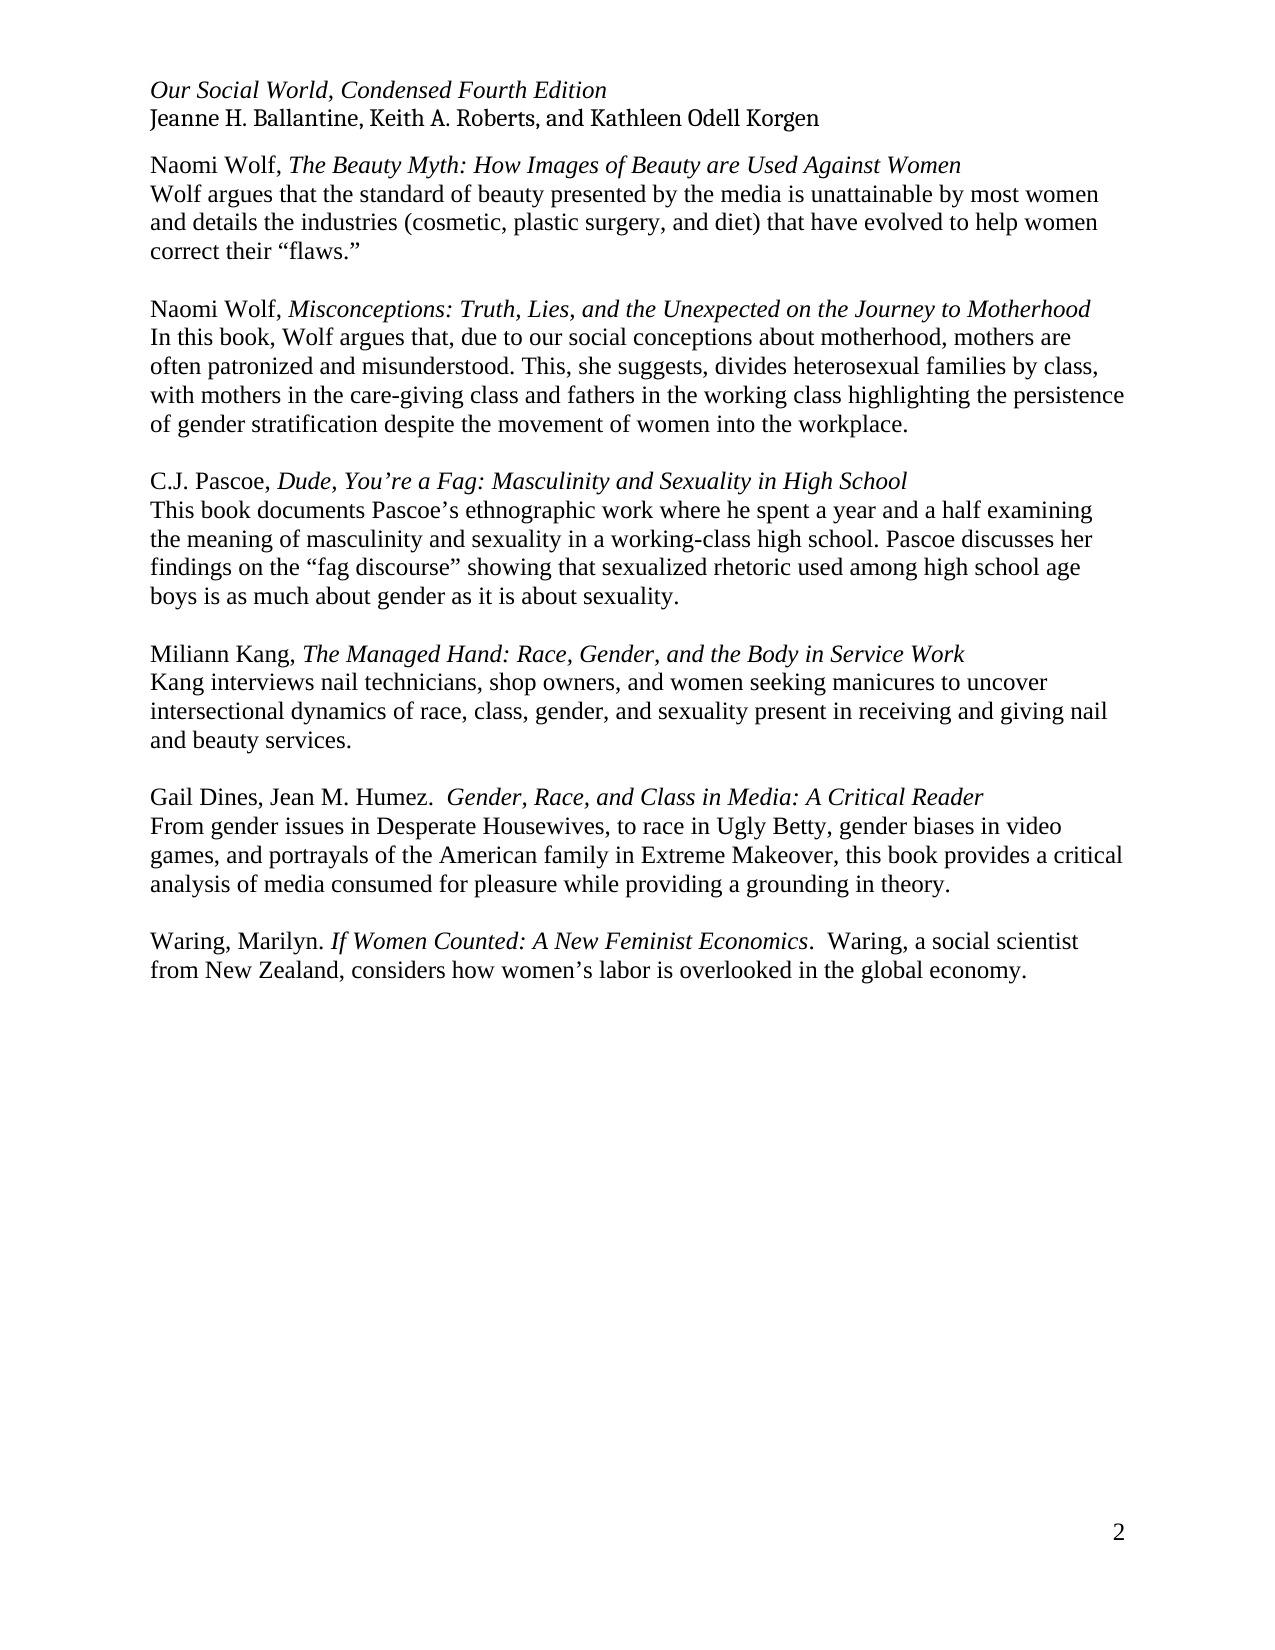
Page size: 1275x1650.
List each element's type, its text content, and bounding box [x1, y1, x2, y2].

text Naomi Wolf, The Beauty Myth: How Images of Beauty are Used Against Women Wolf argues that the standard of beauty presented by the media is unattainable by most women and details the industries (cosmetic, plastic surgery, and diet) that have evolved to help women correct their “flaws.” [150, 150, 1125, 265]
text C.J. Pascoe, Dude, You’re a Fag: Masculinity and Sexuality in High School [150, 466, 1125, 495]
text Gail Dines, Jean M. Humez. Gender, Race, and Class in Media: A Critical Reader [150, 782, 1125, 811]
text Waring, Marilyn. If Women Counted: A New Feminist Economics. Waring, a social scientist from New Zealand, considers how women’s labor is overlooked in the global economy. [150, 926, 1125, 984]
text From gender issues in Desperate Housewives, to race in Ugly Betty, gender biases in video games, and portrayals of the American family in Extreme Makeover, this book provides a critical analysis of media consumed for pleasure while providing a grounding in theory. [150, 811, 1125, 897]
text Miliann Kang, The Managed Hand: Race, Gender, and the Body in Service Work [150, 639, 1125, 667]
text In this book, Wolf argues that, due to our social conceptions about motherhood, mothers are often patronized and misunderstood. This, she suggests, divides heterosexual families by class, with mothers in the care-giving class and fathers in the working class highlighting the persistence of gender stratification despite the movement of women into the workplace. [150, 322, 1125, 437]
text This book documents Pascoe’s ethnographic work where he spent a year and a half examining the meaning of masculinity and sexuality in a working-class high school. Pascoe discusses her findings on the “fag discourse” showing that sexualized rhetoric used among high school age boys is as much about gender as it is about sexuality. [150, 495, 1125, 610]
text Naomi Wolf, Misconceptions: Truth, Lies, and the Unexpected on the Journey to Motherhood [150, 294, 1125, 322]
text Kang interviews nail technicians, shop owners, and women seeking manicures to uncover intersectional dynamics of race, class, gender, and sexuality present in receiving and giving nail and beauty services. [150, 667, 1125, 754]
